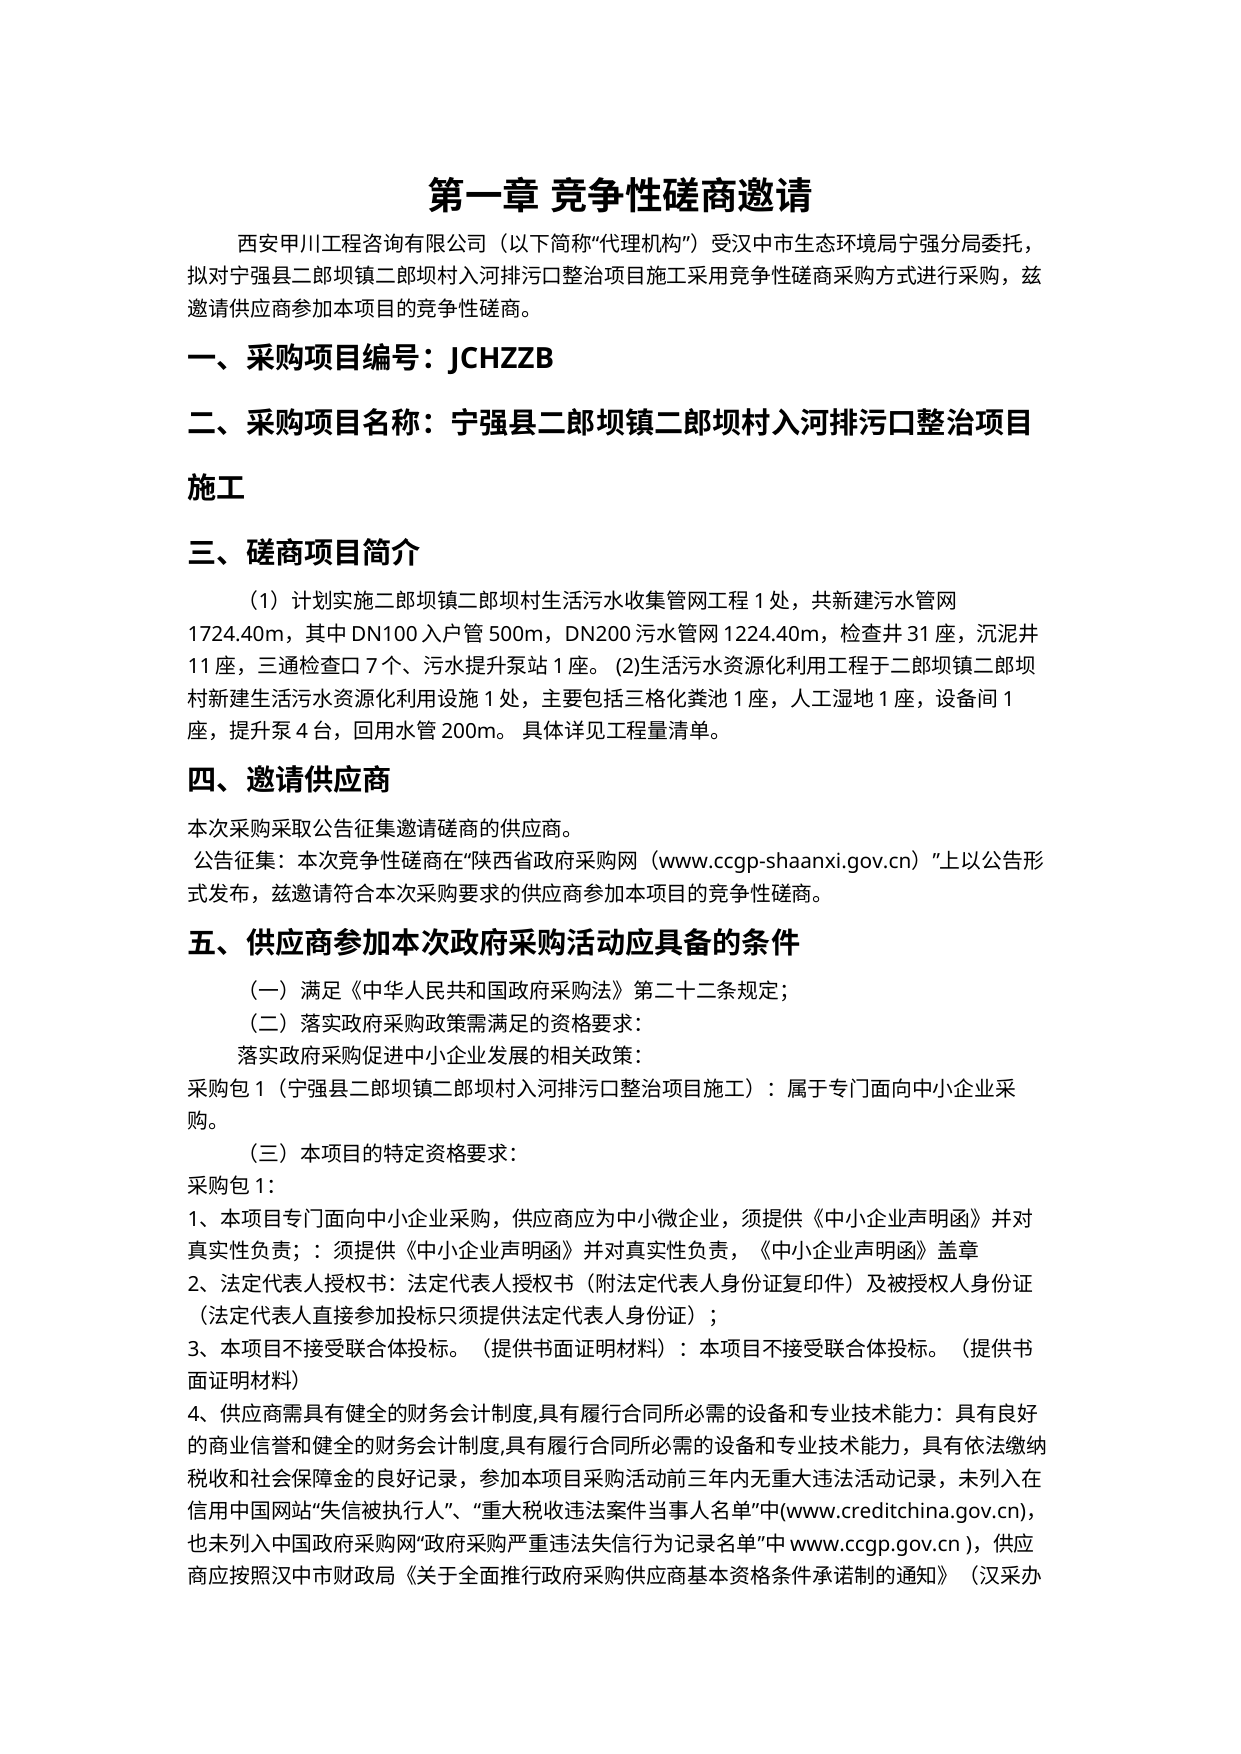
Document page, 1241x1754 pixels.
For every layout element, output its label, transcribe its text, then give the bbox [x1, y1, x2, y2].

text 采购包1（宁强县二郎坝镇二郎坝村入河排污口整治项目施工）：属于专门面向中小企业采购。 [187, 1072, 1053, 1137]
text 落实政府采购促进中小企业发展的相关政策： [187, 1039, 1053, 1072]
text （三）本项目的特定资格要求： [187, 1137, 1053, 1169]
text 五、供应商参加本次政府采购活动应具备的条件 [187, 909, 1053, 974]
text 第一章 竞争性磋商邀请 [187, 162, 1053, 227]
text （一）满足《中华人民共和国政府采购法》第二十二条规定； [187, 974, 1053, 1007]
text 一、采购项目编号：JCHZZB [187, 324, 1053, 389]
text 西安甲川工程咨询有限公司（以下简称“代理机构”）受汉中市生态环境局宁强分局委托，拟对宁强县二郎坝镇二郎坝村入河排污口整治项目施工采用竞争性磋商采购方式进行采购，兹邀请供应商参加本项目的竞争性磋商。 [187, 227, 1053, 324]
text （二）落实政府采购政策需满足的资格要求： [187, 1007, 1053, 1039]
text 本次采购采取公告征集邀请磋商的供应商。 [187, 812, 1053, 844]
text 二、采购项目名称：宁强县二郎坝镇二郎坝村入河排污口整治项目施工 [187, 389, 1053, 519]
text 三、磋商项目简介 [187, 519, 1053, 584]
text 2、法定代表人授权书：法定代表人授权书（附法定代表人身份证复印件）及被授权人身份证（法定代表人直接参加投标只须提供法定代表人身份证）； [187, 1267, 1053, 1332]
text 3、本项目不接受联合体投标。（提供书面证明材料）：本项目不接受联合体投标。（提供书面证明材料） [187, 1332, 1053, 1397]
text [187, 1397, 1053, 1592]
text 1、本项目专门面向中小企业采购，供应商应为中小微企业，须提供《中小企业声明函》并对真实性负责；：须提供《中小企业声明函》并对真实性负责，《中小企业声明函》盖章 [187, 1202, 1053, 1267]
text 四、邀请供应商 [187, 747, 1053, 812]
text （1）计划实施二郎坝镇二郎坝村生活污水收集管网工程1处，共新建污水管网1724.40m，其中DN100入户管500m，DN200污水管网1224.40m，检查井31座，沉泥井11座，三通检查口7个、污水提升泵站1座。 (2)生活污水资源化利用工程于二郎坝镇二郎坝村新建生活污水资源化利用设施1处，主要包括三格化粪池1座，人工湿地1座，设备间1座，提升泵4台，回用水管200m。 具体详见工程量清单。 [187, 584, 1053, 747]
text 公告征集：本次竞争性磋商在“陕西省政府采购网（www.ccgp-shaanxi.gov.cn）”上以公告形式发布，兹邀请符合本次采购要求的供应商参加本项目的竞争性磋商。 [187, 844, 1053, 909]
text 采购包1： [187, 1169, 1053, 1202]
